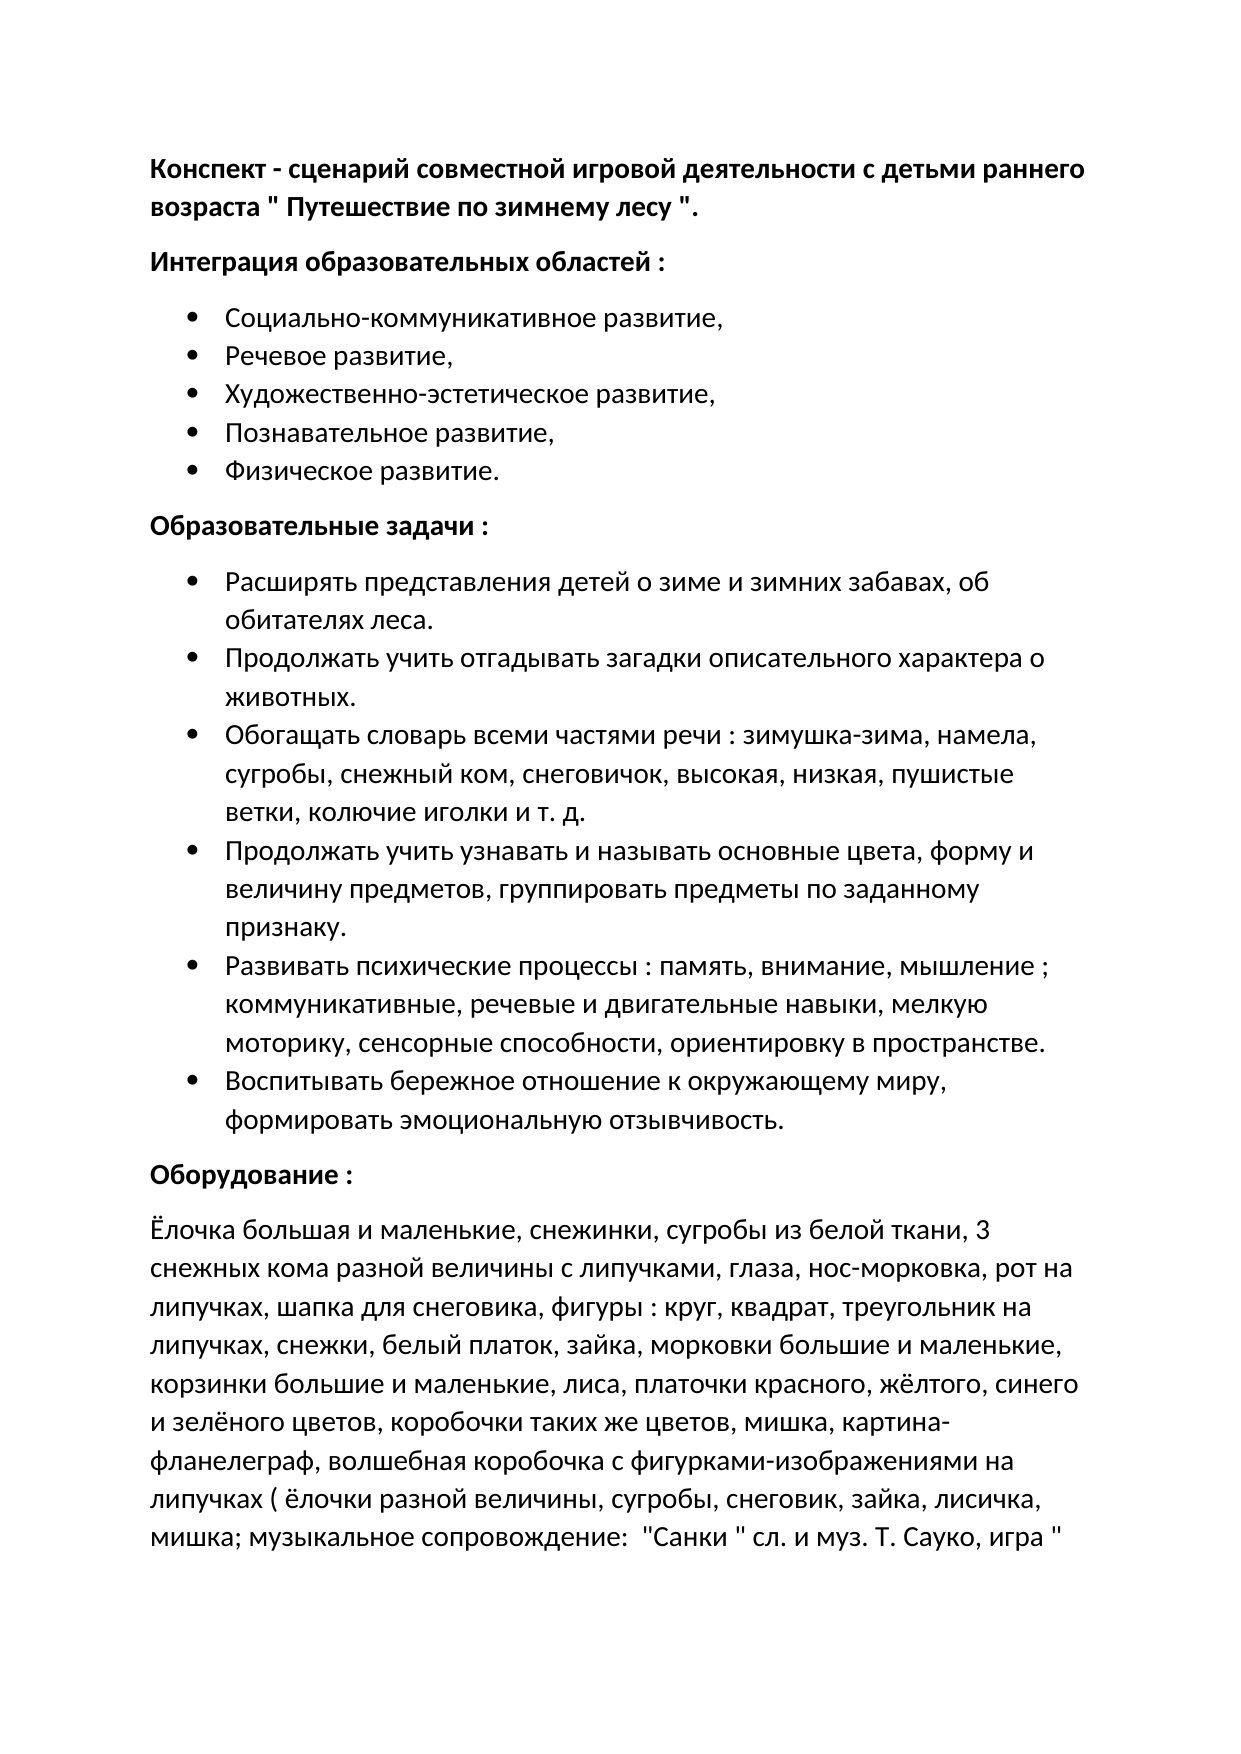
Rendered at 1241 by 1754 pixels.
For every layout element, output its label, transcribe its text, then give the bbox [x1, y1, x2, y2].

list Познавательное развитие, [187, 414, 1090, 449]
list Художественно-эстетическое развитие, [187, 376, 1090, 411]
list Воспитывать бережное отношение к окружающему миру, формировать эмоциональную отзывчивость. [187, 1062, 1090, 1136]
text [150, 1211, 1090, 1554]
text Образовательные задачи : [150, 507, 1090, 543]
text Интеграция образовательных областей : [150, 243, 1090, 279]
list Обогащать словарь всеми частями речи : зимушка-зима, намела, сугробы, снежный ком, снеговичок, высокая, низкая, пушистые ветки, колючие иголки и т. д. [187, 716, 1090, 829]
list Физическое развитие. [187, 452, 1090, 488]
list Речевое развитие, [187, 337, 1090, 373]
text Конспект - сценарий совместной игровой деятельности с детьми раннего возраста " Путешествие по зимнему лесу ". [150, 150, 1090, 224]
list Социально-коммуникативное развитие, [187, 299, 1090, 334]
text Оборудование : [150, 1156, 1090, 1191]
list Развивать психические процессы : память, внимание, мышление ; коммуникативные, речевые и двигательные навыки, мелкую моторику, сенсорные способности, ориентировку в пространстве. [187, 947, 1090, 1059]
list Расширять представления детей о зиме и зимних забавах, об обитателях леса. [187, 563, 1090, 637]
list Продолжать учить отгадывать загадки описательного характера о животных. [187, 639, 1090, 713]
list Продолжать учить узнавать и называть основные цвета, форму и величину предметов, группировать предметы по заданному признаку. [187, 832, 1090, 944]
